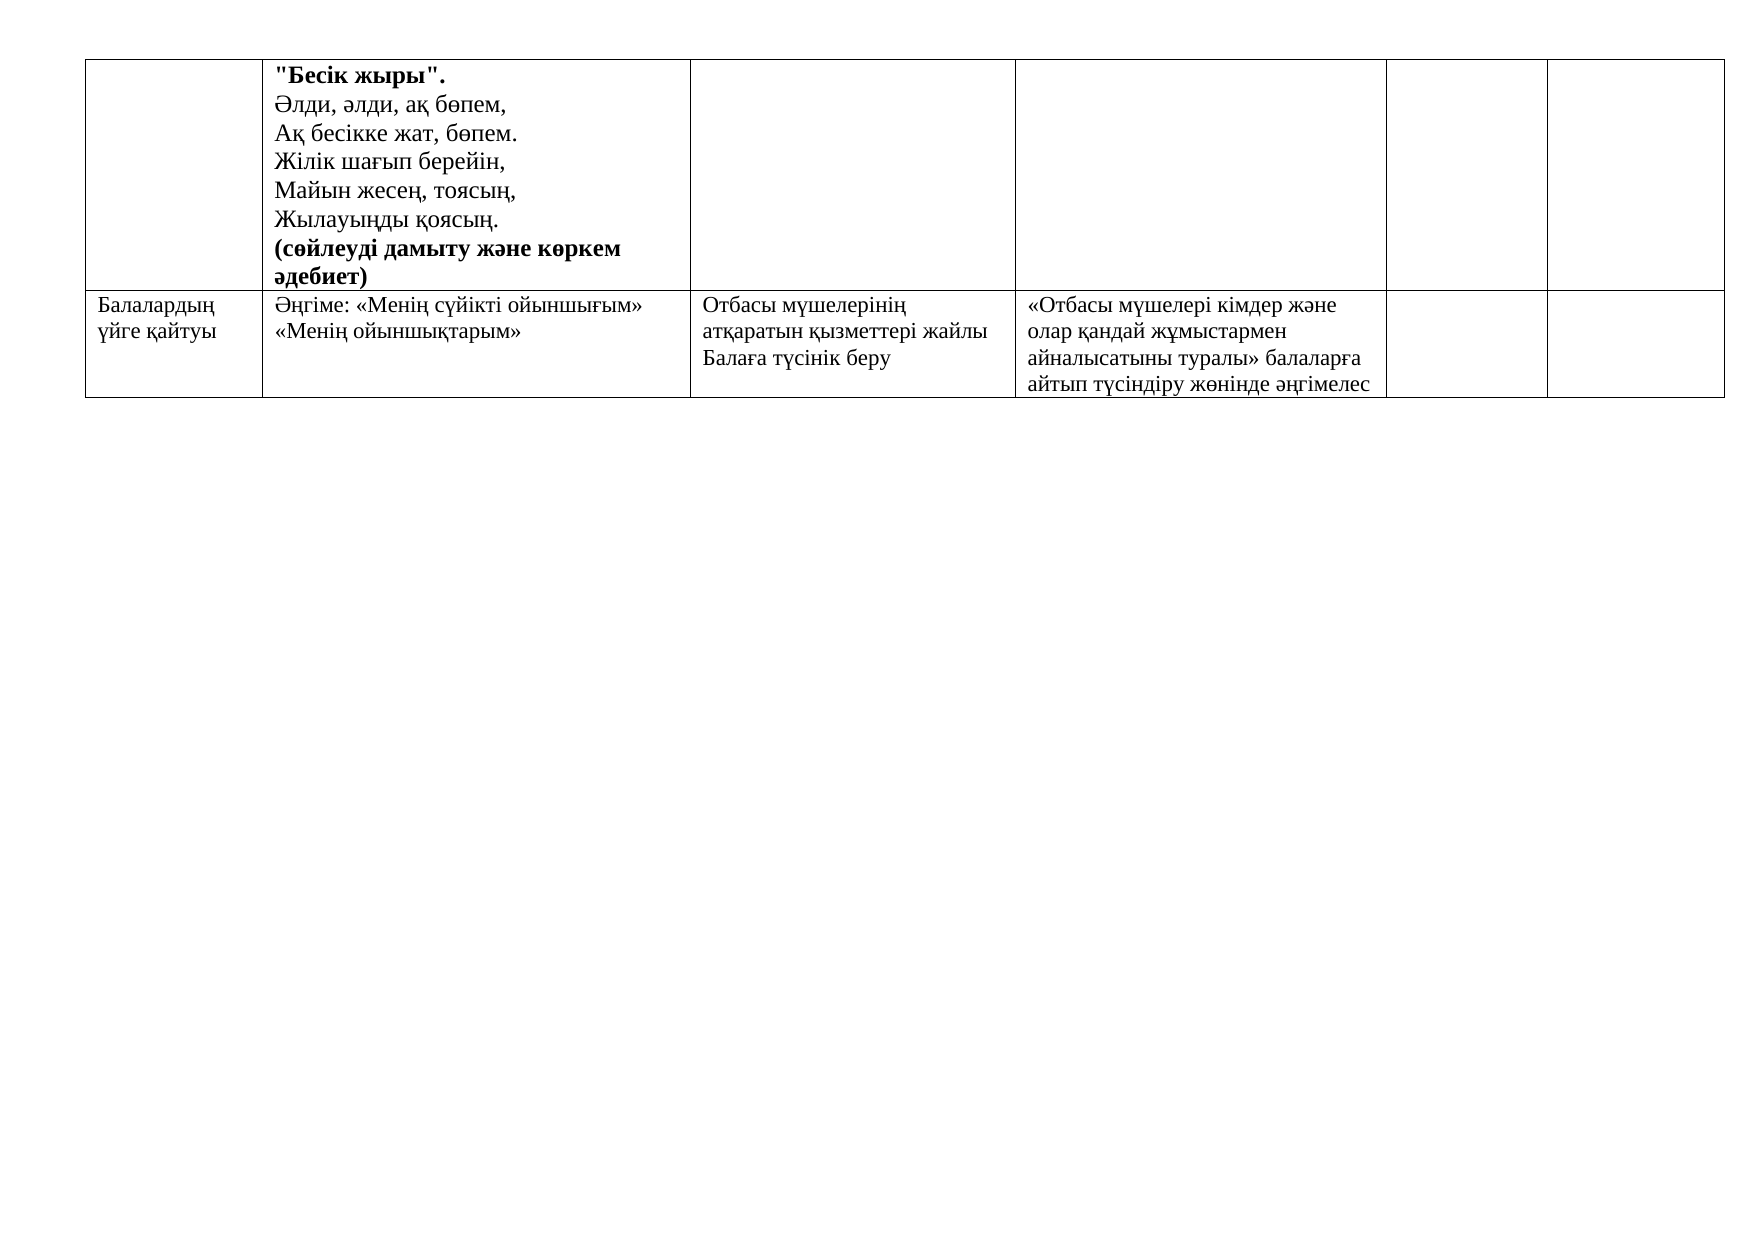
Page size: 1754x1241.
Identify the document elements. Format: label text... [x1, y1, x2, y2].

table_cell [263, 60, 690, 290]
table_cell Әңгіме: «Менің сүйікті ойыншығым» «Менің ойыншықтарым» [263, 291, 690, 397]
table_cell «Отбасы мүшелері кімдер және олар қандай жұмыстармен айналысатыны туралы» балаларға айтып түсіндіру жөнінде әңгімелес [1016, 291, 1386, 397]
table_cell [86, 60, 262, 290]
table_cell [1387, 291, 1547, 397]
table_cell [691, 60, 1015, 290]
table_cell Отбасы мүшелерінің атқаратын қызметтері жайлы Балаға түсінік беру [691, 291, 1015, 397]
table_cell [1548, 291, 1724, 397]
table_cell Балалардың үйге қайтуы [86, 291, 262, 397]
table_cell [1016, 60, 1386, 290]
table_cell [1548, 60, 1724, 290]
table_cell [1387, 60, 1547, 290]
